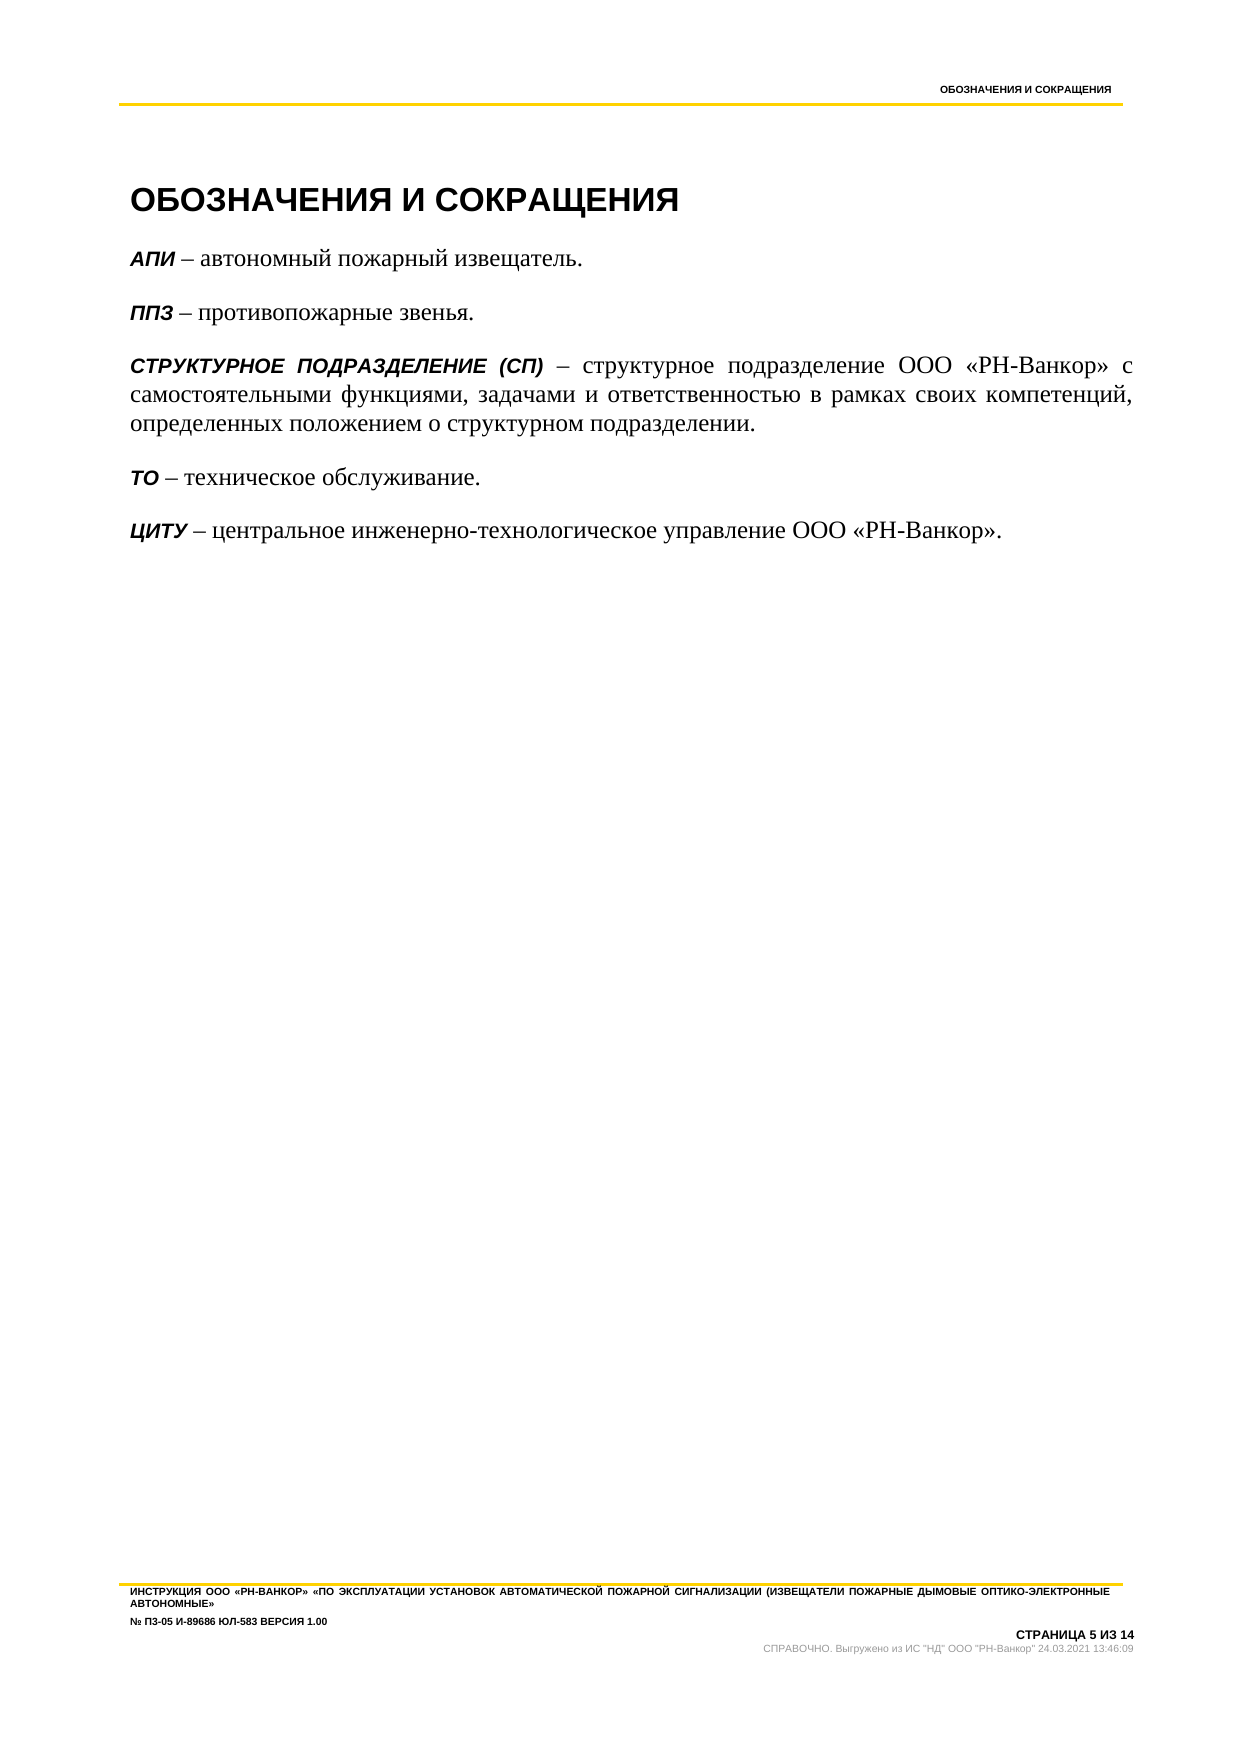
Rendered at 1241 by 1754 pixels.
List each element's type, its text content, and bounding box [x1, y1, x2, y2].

subtitle ОБОЗНАЧЕНИЯ И СОКРАЩЕНИЯ [130, 180, 1134, 218]
text СТРУКТУРНОЕ ПОДРАЗДЕЛЕНИЕ (СП) – структурное подразделение ООО «РН-Ванкор» с самостоятельными функциями, задачами и ответственностью в рамках своих компетенций, определенных положением о структурном подразделении. [130, 351, 1134, 437]
text ППЗ – противопожарные звенья. [130, 297, 1134, 326]
text ЦИТУ – центральное инженерно-технологическое управление ООО «РН-Ванкор». [130, 516, 1134, 544]
text АПИ – автономный пожарный извещатель. [130, 243, 1134, 272]
text ТО – техническое обслуживание. [130, 462, 1134, 491]
